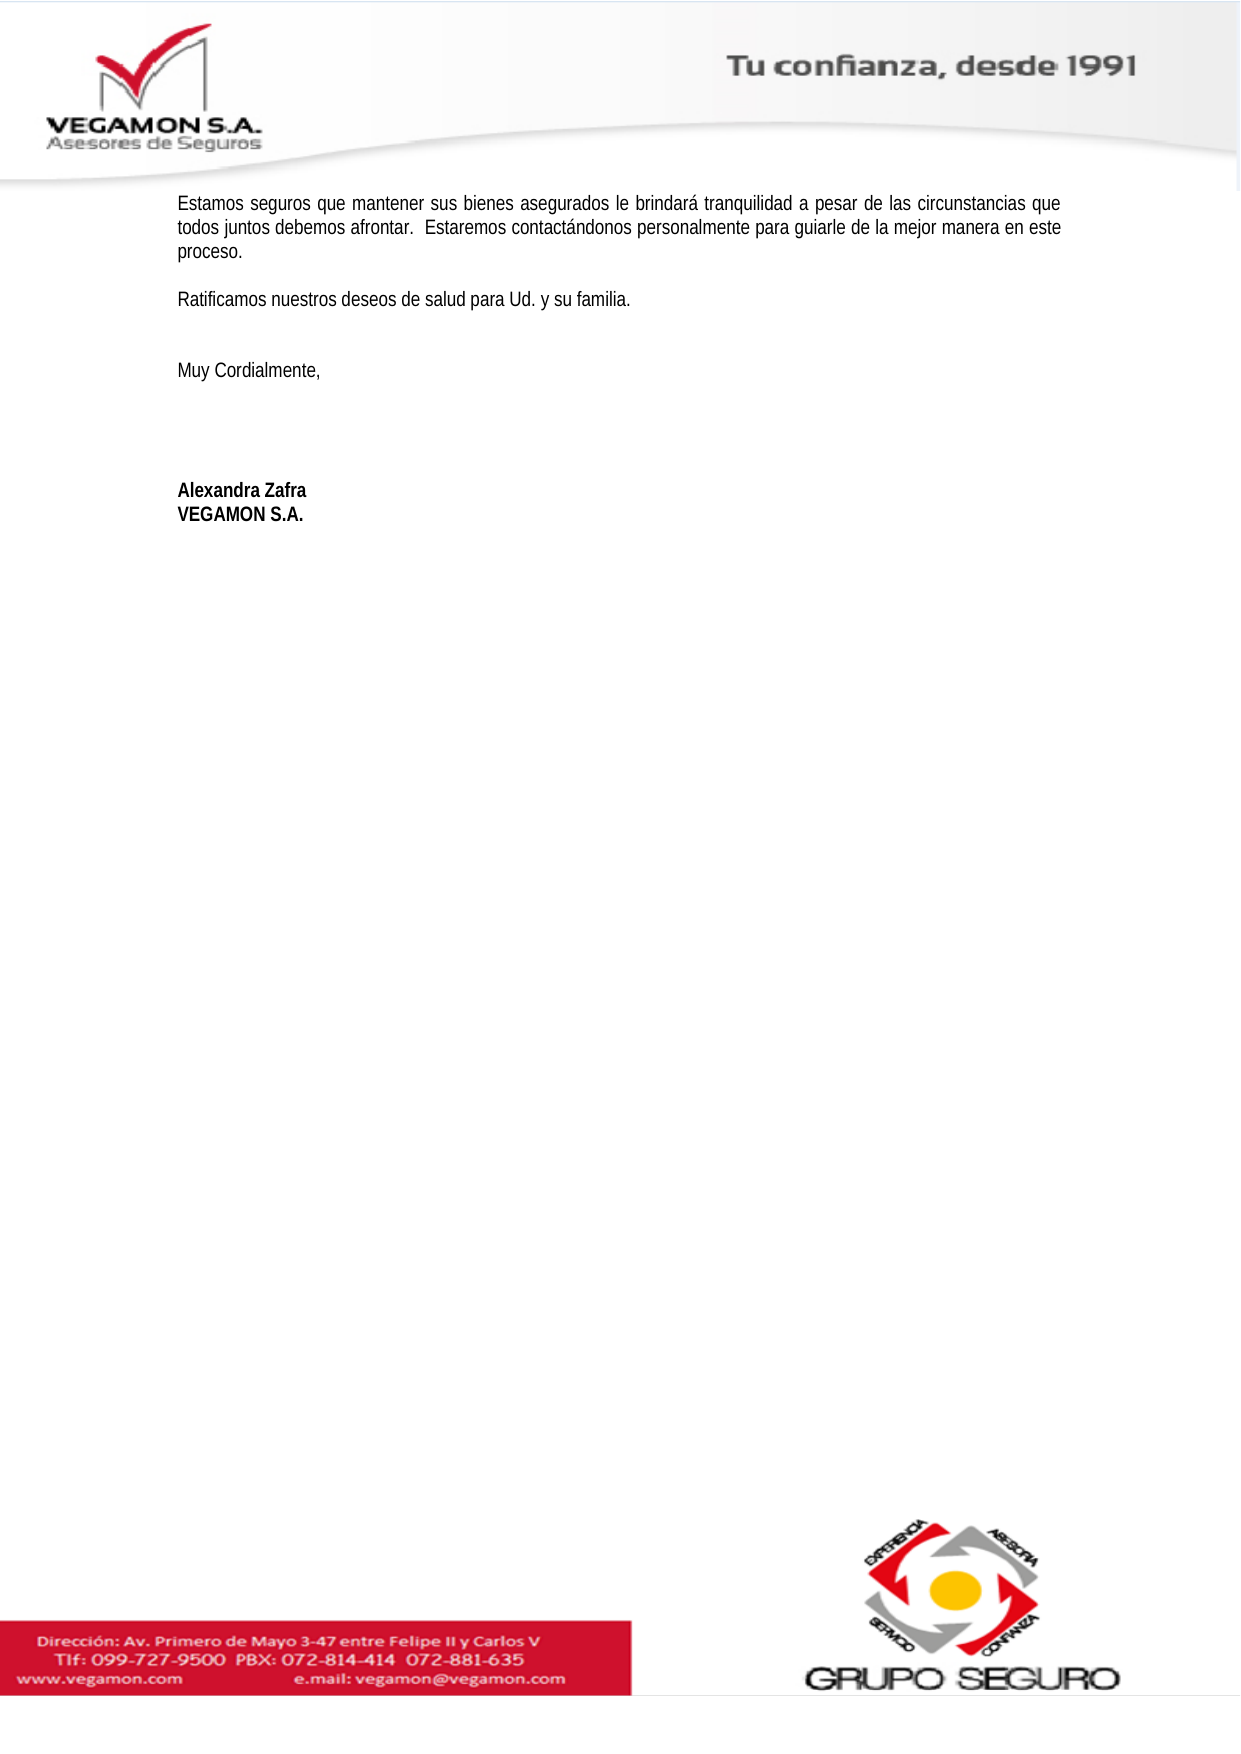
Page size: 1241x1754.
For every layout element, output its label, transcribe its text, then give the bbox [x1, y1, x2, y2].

text Ratificamos nuestros deseos de salud para Ud. y su familia. [177, 286, 1063, 310]
picture [0, 1, 1241, 191]
picture [0, 1504, 1241, 1697]
text Alexandra Zafra [177, 478, 1063, 502]
text Muy Cordialmente, [177, 358, 1063, 382]
text VEGAMON S.A. [177, 502, 1063, 526]
text Estamos seguros que mantener sus bienes asegurados le brindará tranquilidad a pesar de las circunstancias que todos juntos debemos afrontar. Estaremos contactándonos personalmente para guiarle de la mejor manera en este proceso. [177, 148, 1063, 262]
